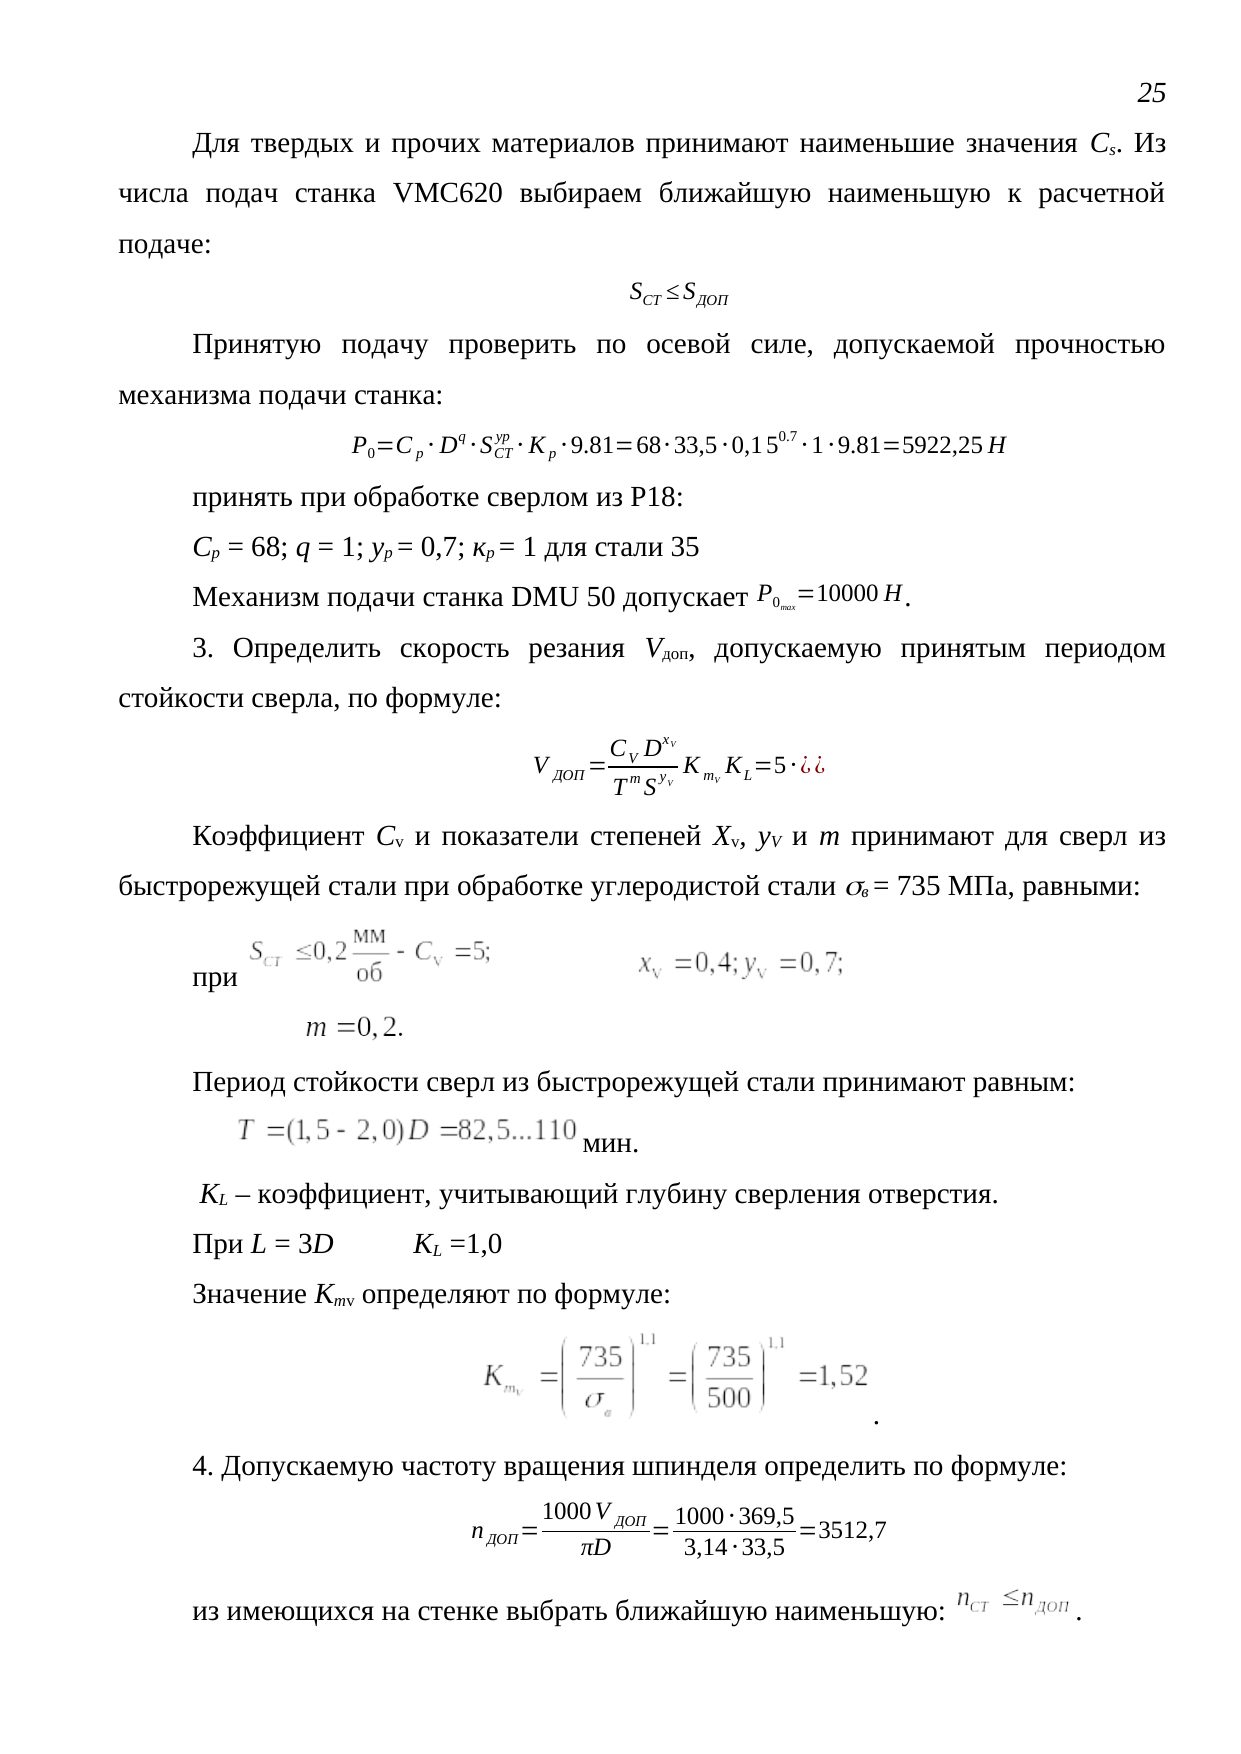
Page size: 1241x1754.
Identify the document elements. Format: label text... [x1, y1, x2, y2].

text при [118, 918, 1166, 993]
text 3. Определить скорость резания Vдоп, допускаемую принятым периодом стойкости сверла, по формуле: [118, 630, 1166, 713]
text KL – коэффициент, учитывающий глубину сверления отверстия. [118, 1176, 1166, 1209]
text Период стойкости сверл из быстрорежущей стали принимают равным: [118, 1064, 1166, 1098]
text 4. Допускаемую частоту вращения шпинделя определить по формуле: [118, 1448, 1166, 1481]
text из имеющихся на стенке выбрать ближайшую наименьшую: . [118, 1577, 1166, 1626]
text Механизм подачи станка DMU 50 допускает . [118, 579, 1166, 613]
text Ср = 68; q = 1; ур = 0,7; кр = 1 для стали 35 [118, 529, 1166, 563]
text мин. [118, 1115, 1166, 1159]
text . [118, 1327, 1166, 1431]
text Значение Kmv определяют по формуле: [118, 1276, 1166, 1310]
text Коэффициент Cv и показатели степеней Xv, yV и m принимают для сверл из быстрорежущей стали при обработке углеродистой стали в = 735 МПа, равными: [118, 818, 1166, 902]
text принять при обработке сверлом из Р18: [118, 479, 1166, 512]
text Для твердых и прочих материалов принимают наименьшие значения Cs. Из числа подач станка VMC620 выбираем ближайшую наименьшую к расчетной подаче: [118, 125, 1166, 259]
text При L = 3D KL =1,0 [118, 1226, 1166, 1260]
text Принятую подачу проверить по осевой силе, допускаемой прочностью механизма подачи станка: [118, 326, 1166, 410]
